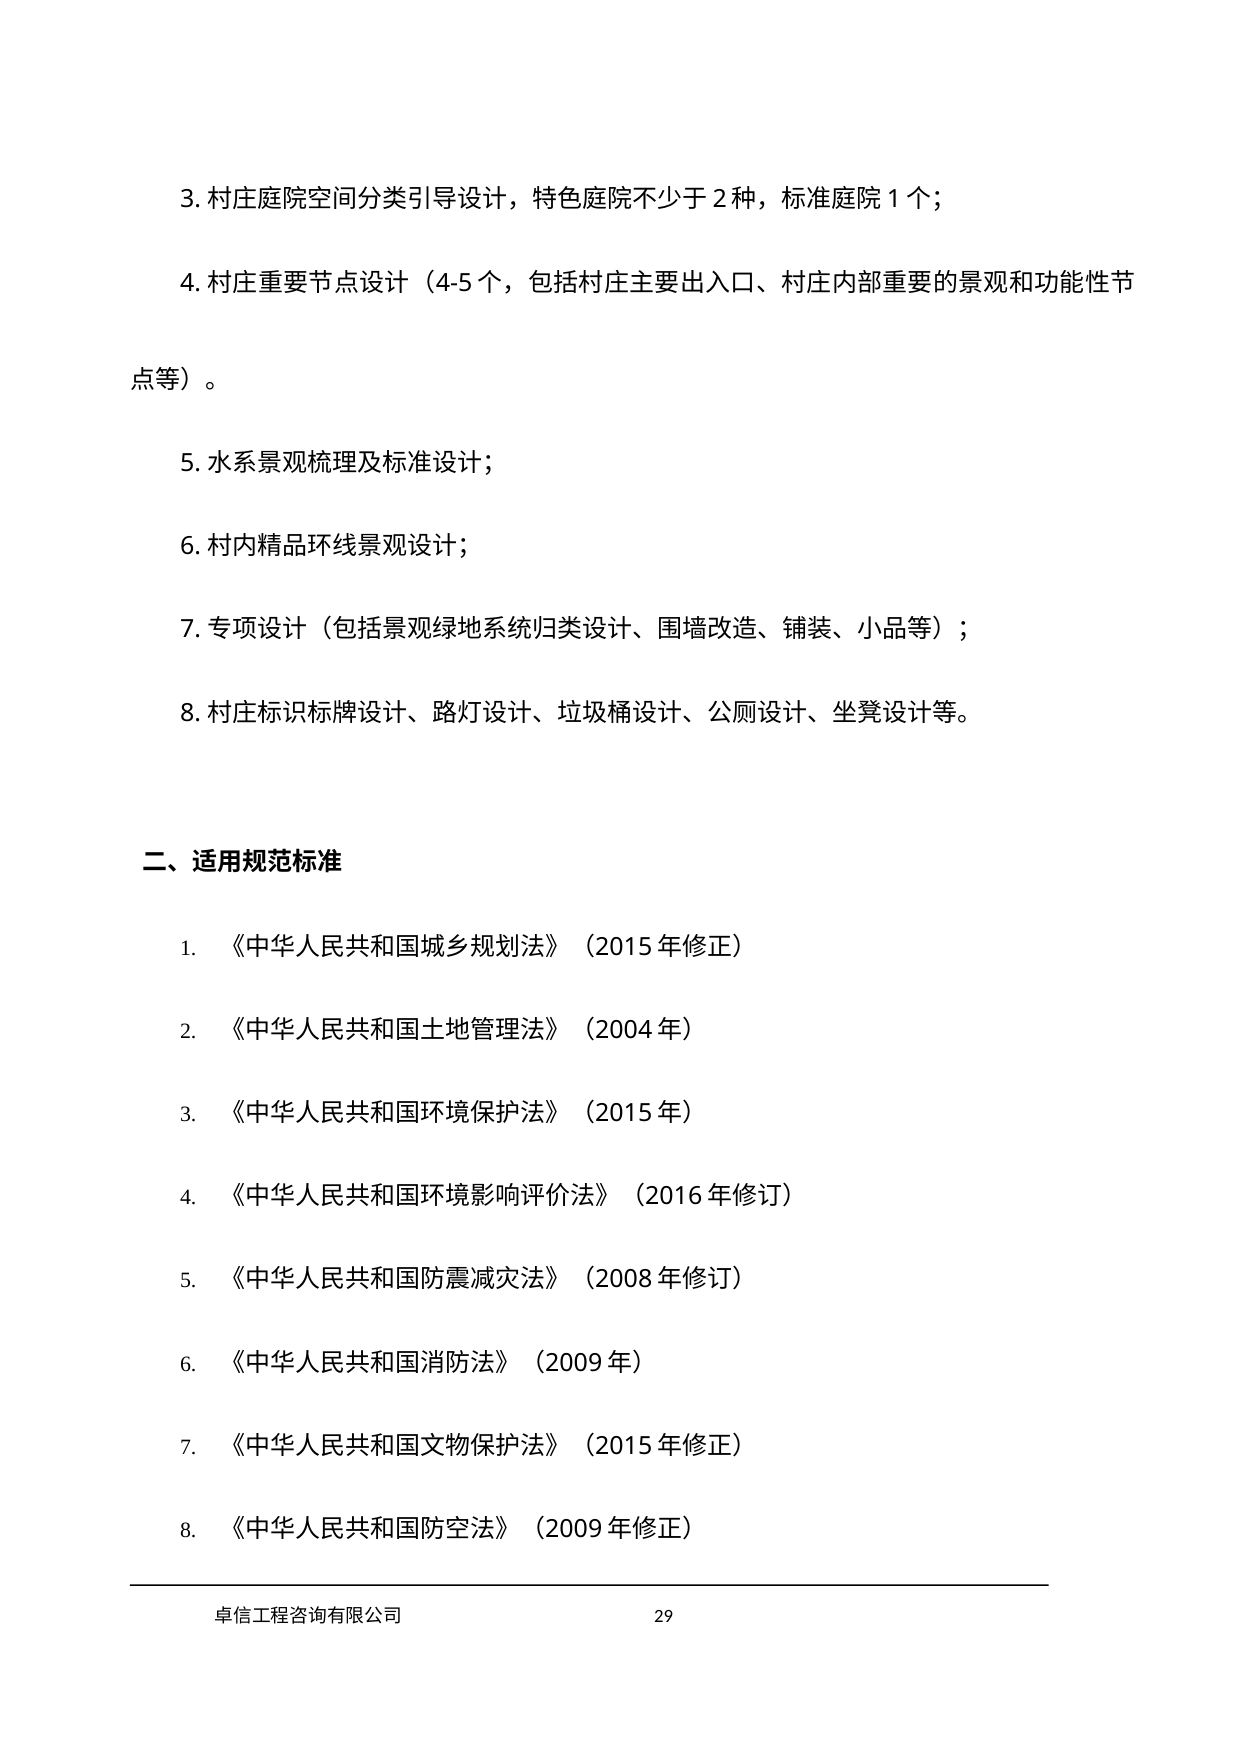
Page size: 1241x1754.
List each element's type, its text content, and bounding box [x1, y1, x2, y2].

list 《中华人民共和国消防法》（2009年） [130, 1328, 1136, 1393]
list 村庄重要节点设计（4-5个，包括村庄主要出入口、村庄内部重要的景观和功能性节点等）。 [130, 248, 1136, 410]
list 专项设计（包括景观绿地系统归类设计、围墙改造、铺装、小品等）； [130, 594, 1136, 659]
list 村庄庭院空间分类引导设计，特色庭院不少于2种，标准庭院1个； [130, 164, 1136, 229]
list 水系景观梳理及标准设计； [130, 428, 1136, 493]
list 《中华人民共和国土地管理法》（2004年） [130, 995, 1136, 1060]
list 《中华人民共和国环境影响评价法》（2016年修订） [130, 1161, 1136, 1226]
list 村内精品环线景观设计； [130, 511, 1136, 576]
list 《中华人民共和国环境保护法》（2015年） [130, 1078, 1136, 1143]
list 《中华人民共和国防空法》（2009年修正） [130, 1494, 1136, 1559]
list 《中华人民共和国文物保护法》（2015年修正） [130, 1411, 1136, 1476]
list 《中华人民共和国防震减灾法》（2008年修订） [130, 1244, 1136, 1309]
list 《中华人民共和国城乡规划法》（2015年修正） [130, 912, 1136, 977]
list 村庄标识标牌设计、路灯设计、垃圾桶设计、公厕设计、坐凳设计等。 [130, 678, 1136, 743]
subtitle 二、适用规范标准 [142, 827, 1136, 892]
